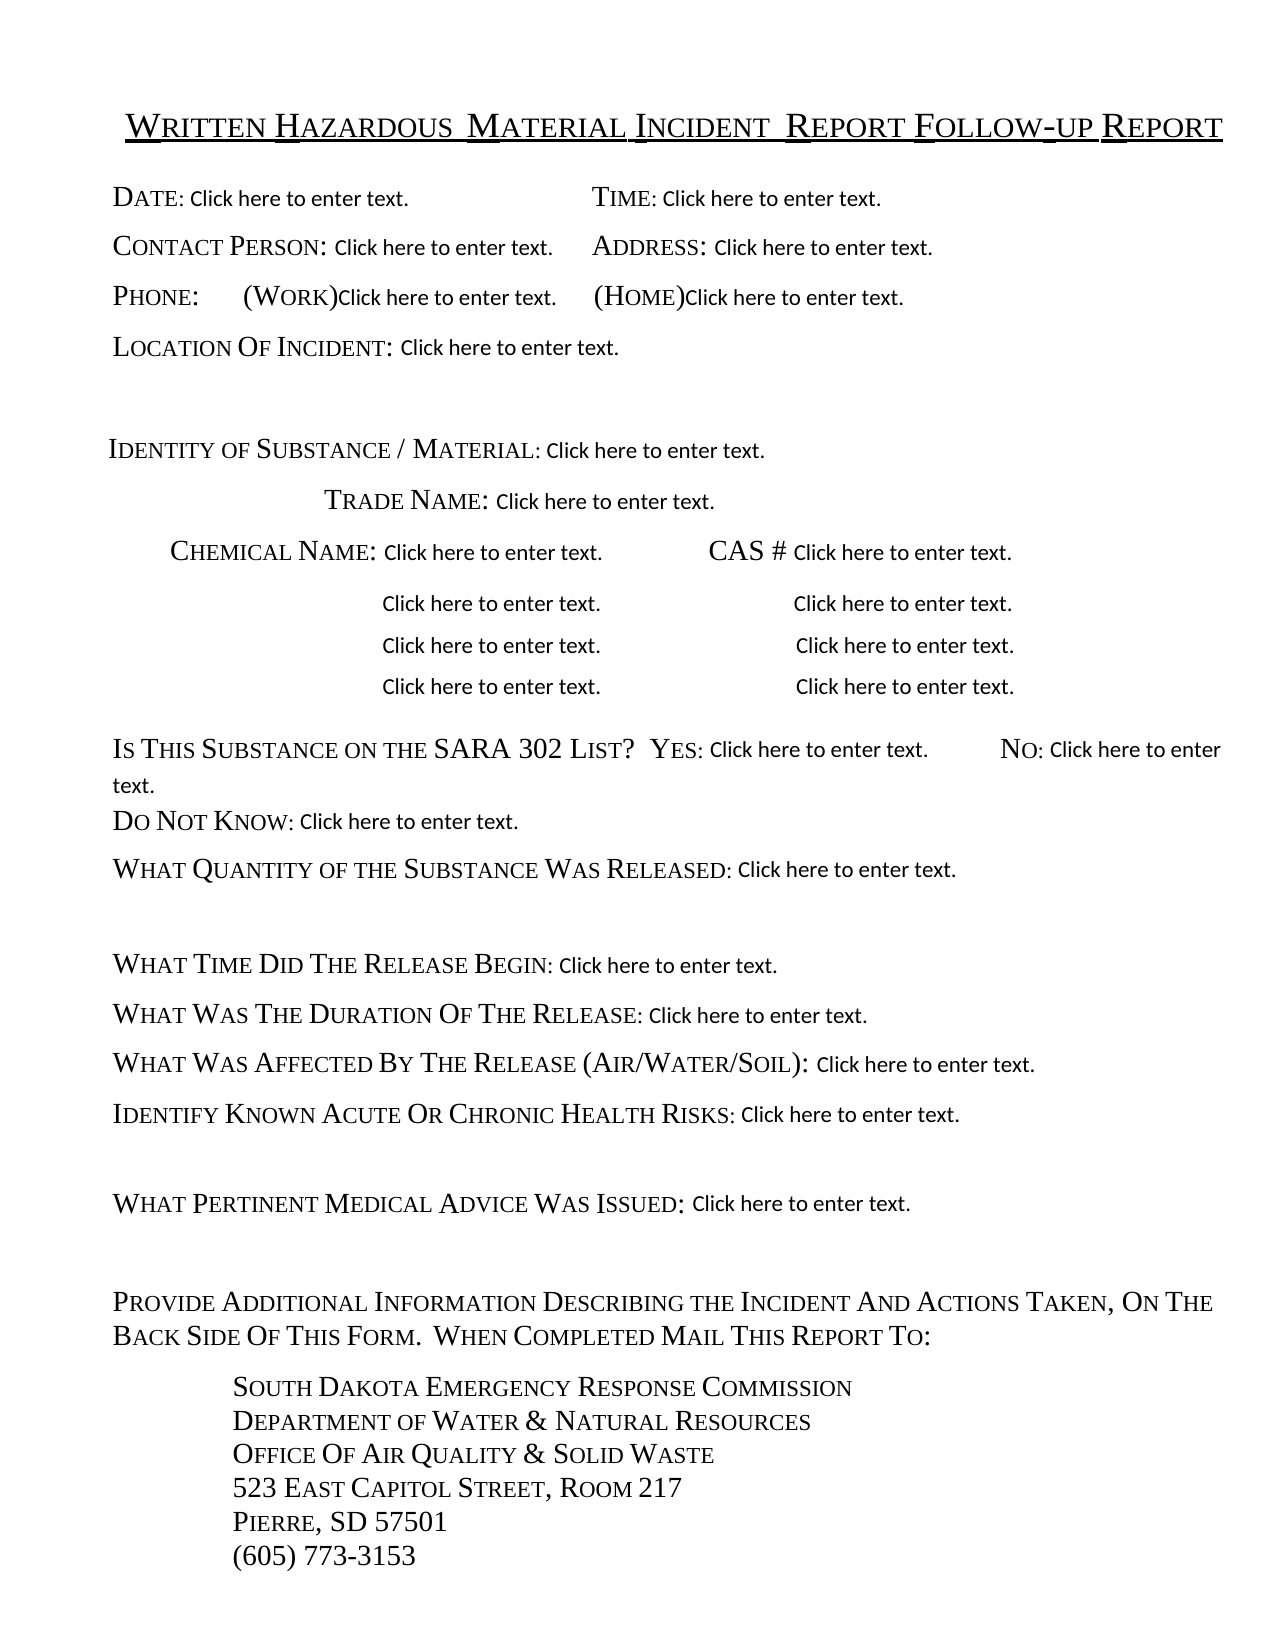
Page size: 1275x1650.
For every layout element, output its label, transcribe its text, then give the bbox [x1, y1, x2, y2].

text BACK SIDE OF THIS FORM. WHEN COMPLETED MAIL THIS REPORT TO: [112, 1318, 1237, 1351]
text WHAT PERTINENT MEDICAL ADVICE WAS ISSUED: [112, 1186, 1237, 1218]
text CONTACT PERSON: ADDRESS: [112, 228, 1199, 262]
text TRADE NAME: [170, 469, 1137, 516]
text WHAT WAS THE DURATION OF THE RELEASE: [112, 996, 1199, 1029]
text WHAT WAS AFFECTED BY THE RELEASE (AIR/WATER/SOIL): [112, 1045, 1199, 1079]
text WHAT QUANTITY OF THE SUBSTANCE WAS RELEASED: [112, 851, 1237, 884]
text SOUTH DAKOTA EMERGENCY RESPONSE COMMISSION DEPARTMENT OF WATER & NATURAL RESOURCES OFFICE OF AIR QUALITY & SOLID WASTE [232, 1369, 858, 1470]
text IS THIS SUBSTANCE ON THE SARA 302 LIST? YES:  NO: [112, 728, 1237, 801]
text PIERRE, SD 57501 (605) 773-3153 [232, 1504, 451, 1572]
text WRITTEN HAZARDOUS MATERIAL INCIDENT REPORT FOLLOW-UP REPORT [125, 104, 1237, 144]
text DATE: TIME: [112, 179, 1199, 212]
text PROVIDE ADDITIONAL INFORMATION DESCRIBING THE INCIDENT AND ACTIONS TAKEN, ON THE [112, 1284, 1237, 1317]
text DO NOT KNOW:  [112, 801, 1237, 837]
text CHEMICAL NAME: CAS # [170, 520, 1137, 567]
text 523 EAST CAPITOL STREET, ROOM 217 [232, 1471, 1237, 1504]
text WHAT TIME DID THE RELEASE BEGIN: [112, 946, 1199, 979]
text IDENTITY OF SUBSTANCE / MATERIAL: [108, 431, 1199, 465]
text IDENTIFY KNOWN ACUTE OR CHRONIC HEALTH RISKS: [112, 1095, 1199, 1130]
text LOCATION OF INCIDENT: [112, 329, 1237, 362]
text PHONE: (WORK) (HOME) [112, 278, 1199, 312]
